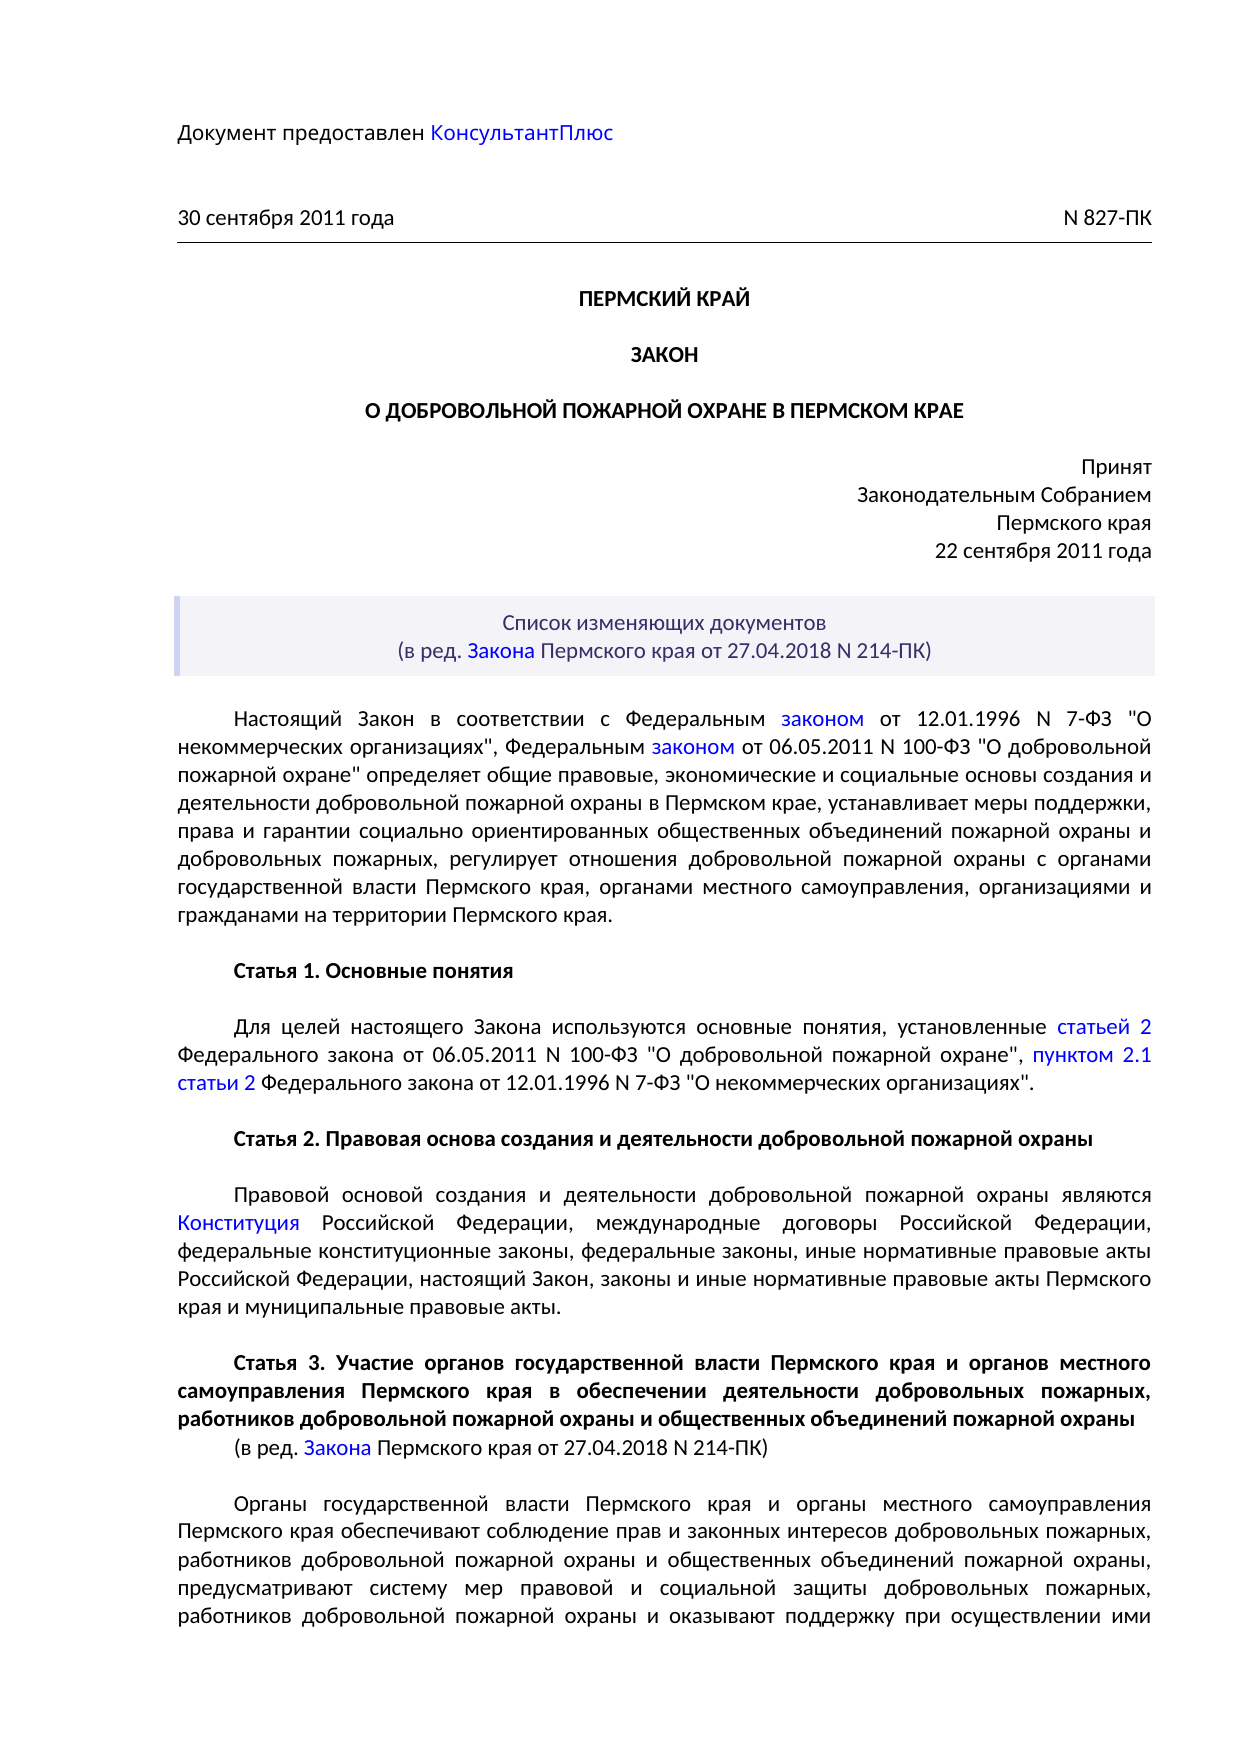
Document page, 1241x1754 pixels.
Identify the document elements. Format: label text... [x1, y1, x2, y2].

text Законодательным Собранием [177, 480, 1152, 508]
text Пермского края [177, 508, 1152, 536]
title Статья 1. Основные понятия [177, 956, 1152, 984]
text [177, 1489, 1152, 1629]
title О ДОБРОВОЛЬНОЙ ПОЖАРНОЙ ОХРАНЕ В ПЕРМСКОМ КРАЕ [177, 396, 1152, 424]
title ПЕРМСКИЙ КРАЙ [177, 284, 1152, 312]
title Статья 2. Правовая основа создания и деятельности добровольной пожарной охраны [177, 1124, 1152, 1152]
title Статья 3. Участие органов государственной власти Пермского края и органов местного самоуправления Пермского края в обеспечении деятельности добровольных пожарных, работников добровольной пожарной охраны и общественных объединений пожарной охраны [177, 1348, 1152, 1433]
table_header Список изменяющих документов (в ред. Закона Пермского края от 27.04.2018 N 214-ПК) [180, 596, 1149, 676]
table_header N 827-ПК [664, 203, 1152, 231]
table_header 30 сентября 2011 года [177, 203, 664, 231]
title ЗАКОН [177, 340, 1152, 368]
text Правовой основой создания и деятельности добровольной пожарной охраны являются Конституция Российской Федерации, международные договоры Российской Федерации, федеральные конституционные законы, федеральные законы, иные нормативные правовые акты Российской Федерации, настоящий Закон, законы и иные нормативные правовые акты Пермского края и муниципальные правовые акты. [177, 1180, 1152, 1321]
title Документ предоставлен КонсультантПлюс [177, 118, 1152, 175]
text (в ред. Закона Пермского края от 27.04.2018 N 214-ПК) [177, 1433, 1152, 1461]
text Настоящий Закон в соответствии с Федеральным законом от 12.01.1996 N 7-ФЗ "О некоммерческих организациях", Федеральным законом от 06.05.2011 N 100-ФЗ "О добровольной пожарной охране" определяет общие правовые, экономические и социальные основы создания и деятельности добровольной пожарной охраны в Пермском крае, устанавливает меры поддержки, права и гарантии социально ориентированных общественных объединений пожарной охраны и добровольных пожарных, регулирует отношения добровольной пожарной охраны с органами государственной власти Пермского края, органами местного самоуправления, организациями и гражданами на территории Пермского края. [177, 704, 1152, 928]
text Принят [177, 452, 1152, 480]
text Для целей настоящего Закона используются основные понятия, установленные статьей 2 Федерального закона от 06.05.2011 N 100-ФЗ "О добровольной пожарной охране", пунктом 2.1 статьи 2 Федерального закона от 12.01.1996 N 7-ФЗ "О некоммерческих организациях". [177, 1012, 1152, 1096]
text 22 сентября 2011 года [177, 536, 1152, 564]
